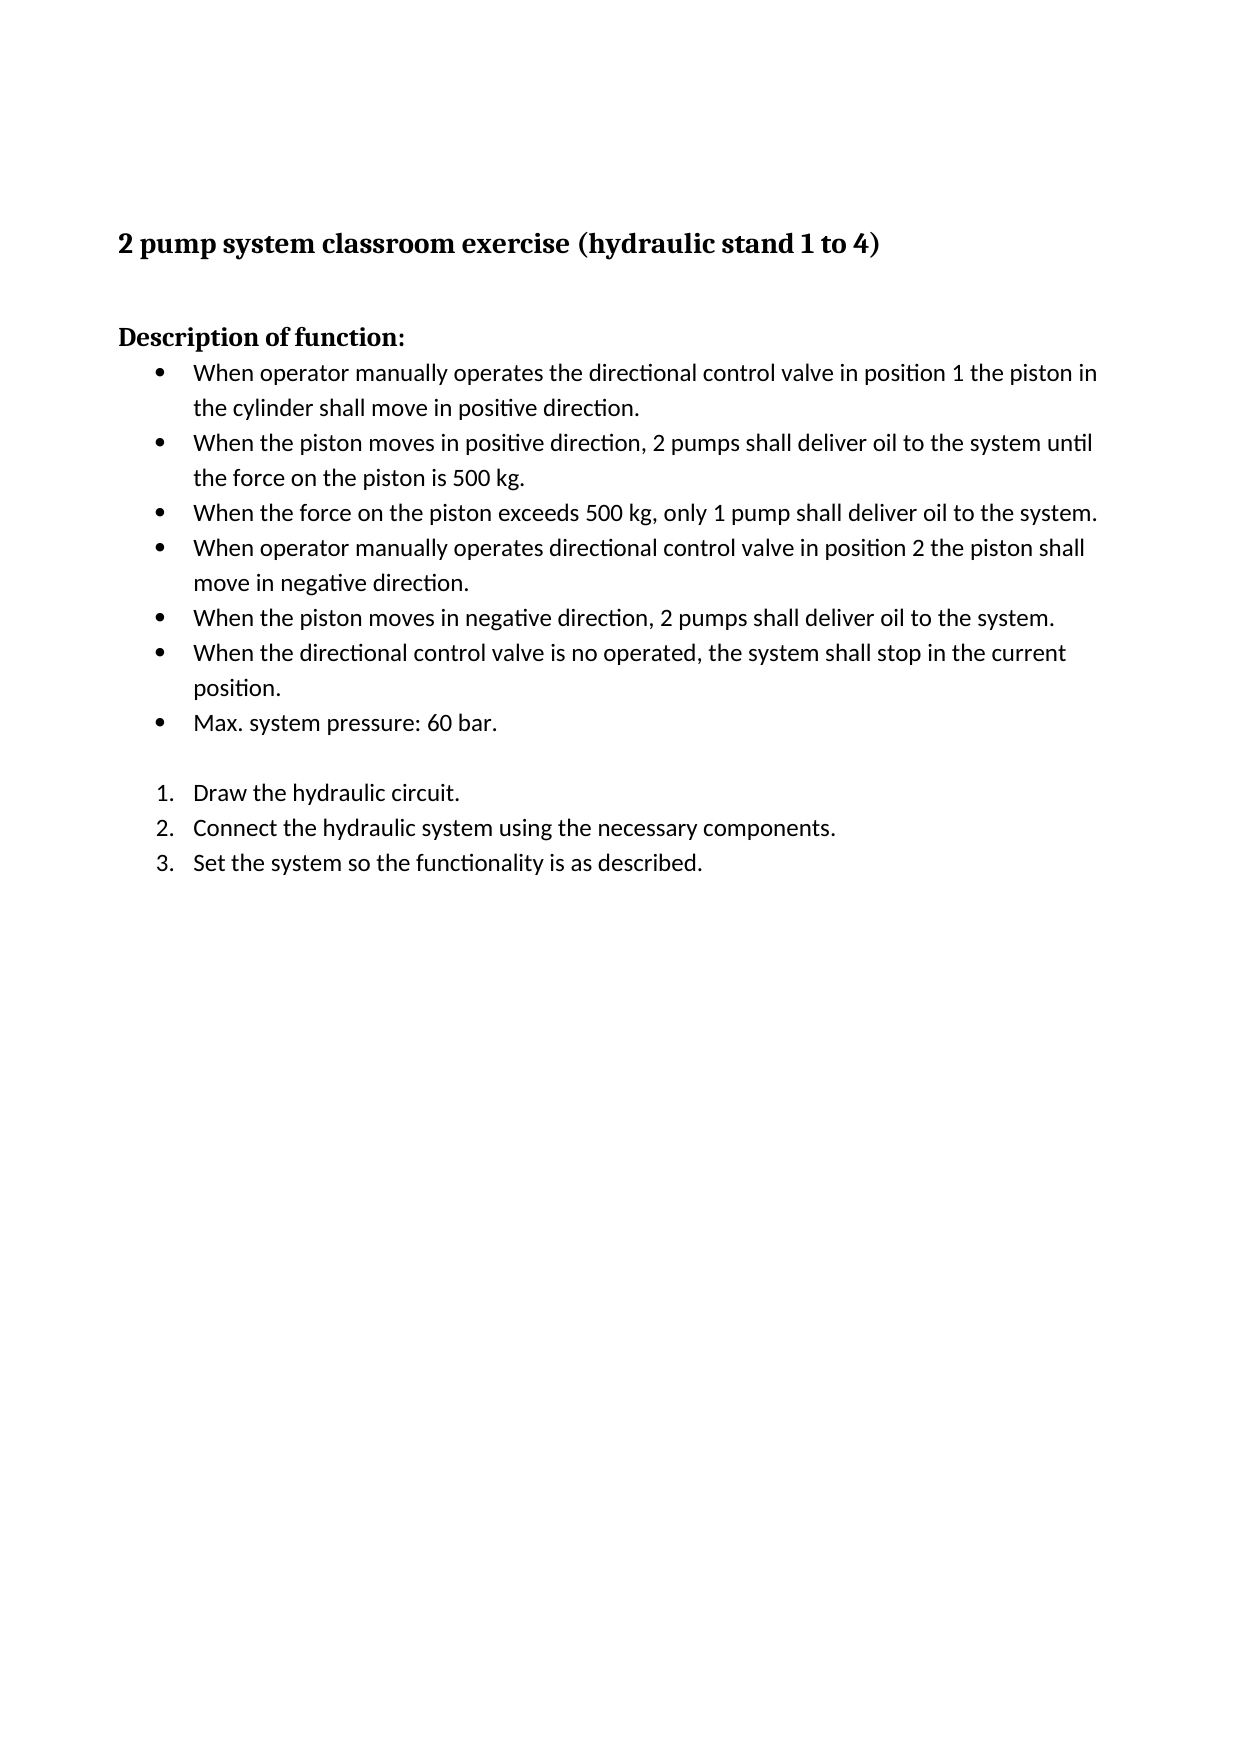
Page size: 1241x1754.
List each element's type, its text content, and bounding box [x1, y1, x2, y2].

list When the force on the piston exceeds 500 kg, only 1 pump shall deliver oil to the system. [156, 497, 1122, 528]
list When the piston moves in positive direction, 2 pumps shall deliver oil to the system until the force on the piston is 500 kg. [156, 427, 1122, 493]
list When operator manually operates directional control valve in position 2 the piston shall move in negative direction. [156, 532, 1122, 598]
subtitle 2 pump system classroom exercise (hydraulic stand 1 to 4) [118, 227, 1122, 261]
list Max. system pressure: 60 bar. [156, 707, 1122, 738]
list Set the system so the functionality is as described. [156, 847, 1122, 878]
list When operator manually operates the directional control valve in position 1 the piston in the cylinder shall move in positive direction. [156, 357, 1122, 423]
list Draw the hydraulic circuit. [156, 777, 1122, 808]
subtitle Description of function: [118, 322, 1122, 353]
list When the piston moves in negative direction, 2 pumps shall deliver oil to the system. [156, 602, 1122, 633]
list Connect the hydraulic system using the necessary components. [156, 812, 1122, 843]
list When the directional control valve is no operated, the system shall stop in the current position. [156, 637, 1122, 703]
